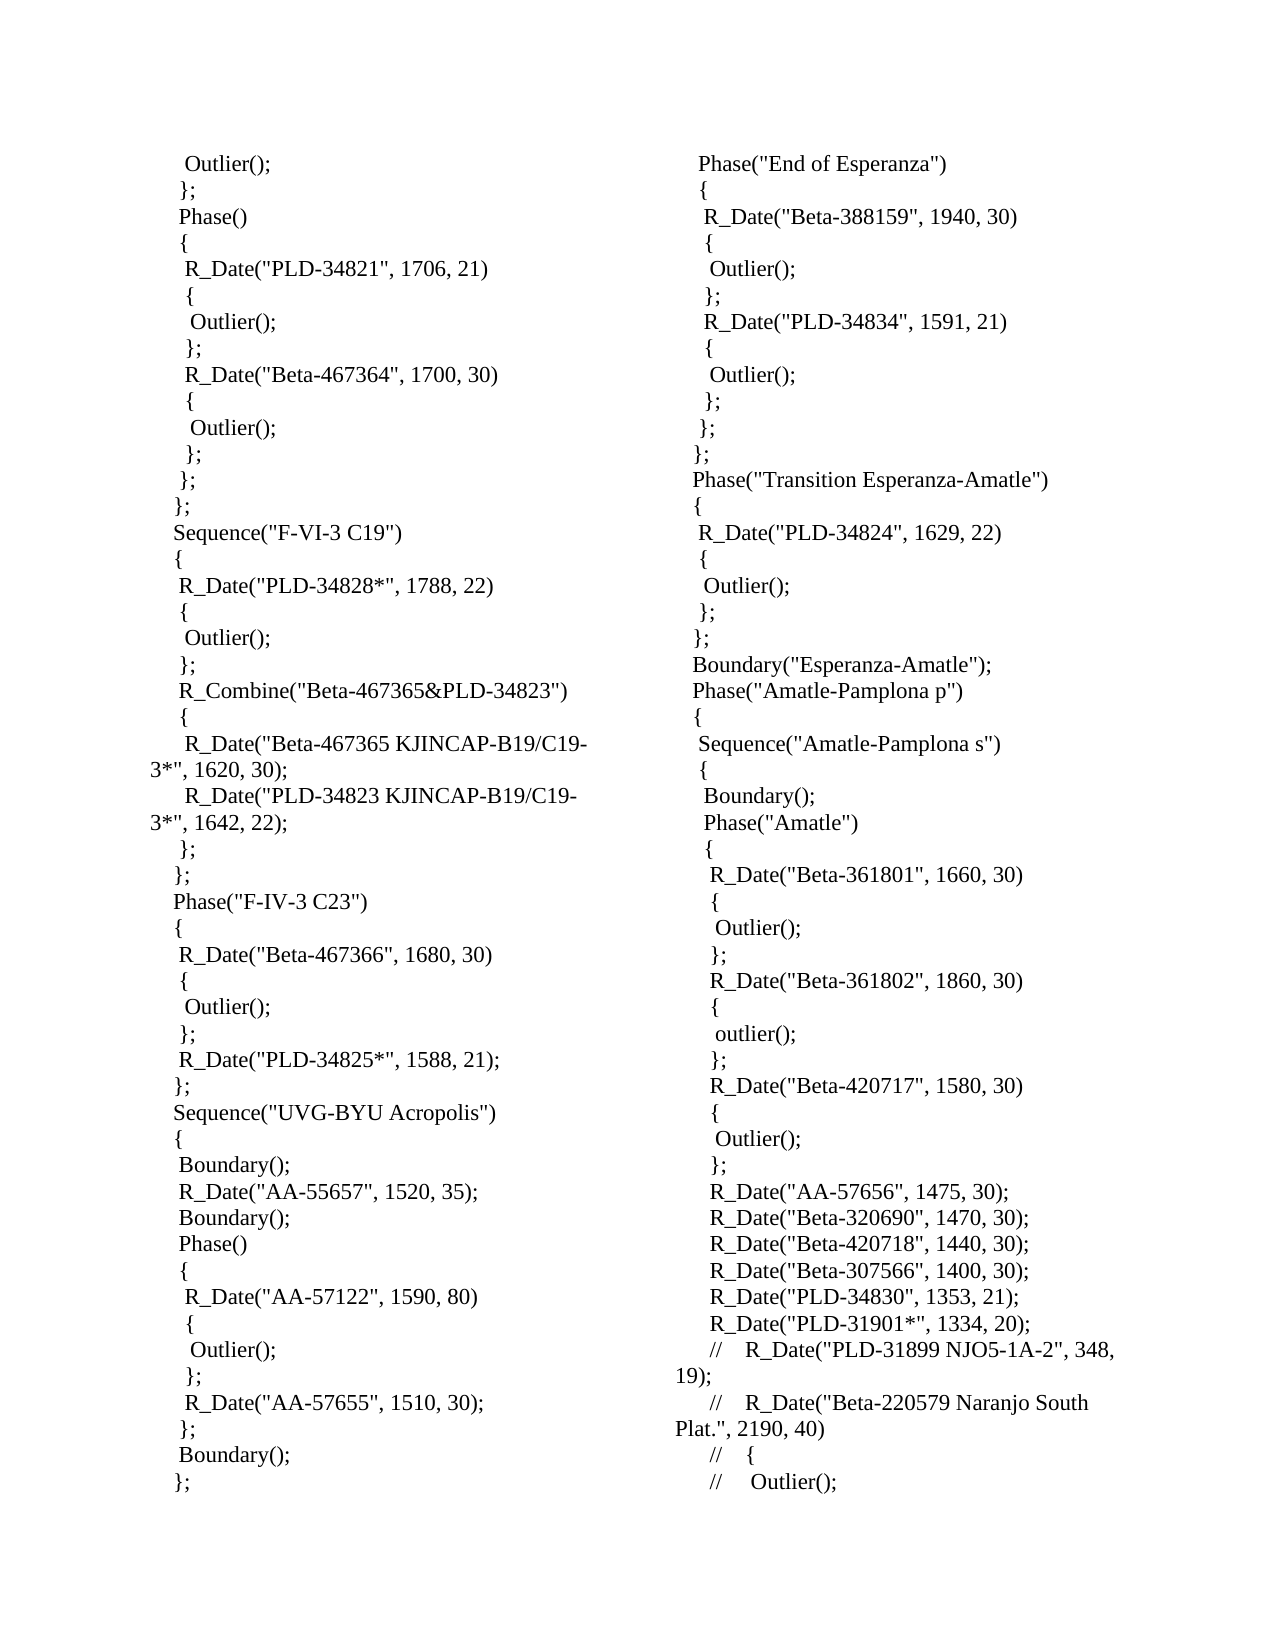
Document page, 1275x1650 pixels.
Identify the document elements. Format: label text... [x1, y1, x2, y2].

text Sequence("UVG-BYU Acropolis") [150, 1099, 600, 1125]
text R_Date("Beta-467365 KJINCAP-B19/C19-3*", 1620, 30); [150, 730, 600, 782]
text { [675, 229, 1125, 255]
text }; [150, 835, 600, 862]
text { [150, 914, 600, 941]
text { [150, 1257, 600, 1283]
text { [675, 835, 1125, 862]
text R_Date("PLD-34828*", 1788, 22) [150, 572, 600, 598]
text R_Date("PLD-34824", 1629, 22) [675, 519, 1125, 545]
text { [150, 282, 600, 308]
text { [150, 387, 600, 413]
text R_Date("PLD-34823 KJINCAP-B19/C19-3*", 1642, 22); [150, 782, 600, 835]
text { [150, 1309, 600, 1336]
text }; [675, 941, 1125, 967]
text }; [675, 282, 1125, 308]
text }; [150, 1468, 600, 1494]
text Phase("Transition Esperanza-Amatle") [675, 466, 1125, 493]
text }; [150, 1020, 600, 1046]
text Outlier(); [675, 914, 1125, 941]
text // Outlier(); [675, 1468, 1125, 1494]
text R_Date("Beta-420717", 1580, 30) [675, 1072, 1125, 1099]
text Sequence("Amatle-Pamplona s") [675, 730, 1125, 756]
text }; [675, 1046, 1125, 1072]
text Boundary(); [150, 1151, 600, 1178]
text { [150, 1125, 600, 1151]
text { [150, 598, 600, 624]
text { [150, 703, 600, 730]
text Phase() [150, 1231, 600, 1257]
text }; [150, 466, 600, 493]
text R_Date("AA-57122", 1590, 80) [150, 1283, 600, 1309]
text R_Date("Beta-388159", 1940, 30) [675, 203, 1125, 229]
text }; [675, 440, 1125, 466]
text { [150, 545, 600, 572]
text }; [675, 1151, 1125, 1178]
text R_Date("Beta-320690", 1470, 30); [675, 1204, 1125, 1231]
text }; [675, 598, 1125, 624]
text { [675, 993, 1125, 1020]
text Boundary(); [150, 1204, 600, 1231]
text R_Date("Beta-467364", 1700, 30) [150, 361, 600, 387]
text R_Date("PLD-34830", 1353, 21); [675, 1283, 1125, 1309]
text Phase() [150, 203, 600, 229]
text }; [150, 176, 600, 203]
text }; [675, 624, 1125, 651]
text Outlier(); [150, 413, 600, 440]
text Boundary(); [150, 1441, 600, 1468]
text Phase("End of Esperanza") [675, 150, 1125, 176]
text { [675, 493, 1125, 519]
text { [675, 1099, 1125, 1125]
text Outlier(); [675, 361, 1125, 387]
text { [675, 176, 1125, 203]
text R_Date("PLD-34821", 1706, 21) [150, 255, 600, 282]
text }; [150, 862, 600, 888]
text R_Date("Beta-307566", 1400, 30); [675, 1257, 1125, 1283]
text }; [150, 1362, 600, 1389]
text { [675, 888, 1125, 914]
text // R_Date("Beta-220579 Naranjo South Plat.", 2190, 40) [675, 1389, 1125, 1441]
text }; [675, 413, 1125, 440]
text R_Date("Beta-420718", 1440, 30); [675, 1231, 1125, 1257]
text }; [150, 1415, 600, 1441]
text Outlier(); [150, 624, 600, 651]
text Outlier(); [150, 308, 600, 334]
text Outlier(); [150, 1336, 600, 1362]
text Boundary(); [675, 782, 1125, 809]
text R_Date("PLD-34825*", 1588, 21); [150, 1046, 600, 1072]
text Sequence("F-VI-3 C19") [150, 519, 600, 545]
text }; [150, 440, 600, 466]
text R_Date("AA-55657", 1520, 35); [150, 1178, 600, 1204]
text R_Date("PLD-31901*", 1334, 20); [675, 1309, 1125, 1336]
text R_Date("Beta-361801", 1660, 30) [675, 862, 1125, 888]
text R_Combine("Beta-467365&PLD-34823") [150, 677, 600, 703]
text { [675, 334, 1125, 361]
text R_Date("PLD-34834", 1591, 21) [675, 308, 1125, 334]
text }; [675, 387, 1125, 413]
text Outlier(); [150, 150, 600, 176]
text R_Date("Beta-467366", 1680, 30) [150, 941, 600, 967]
text }; [150, 651, 600, 677]
text Outlier(); [675, 255, 1125, 282]
text }; [150, 1072, 600, 1099]
text outlier(); [675, 1020, 1125, 1046]
text Outlier(); [675, 1125, 1125, 1151]
text // R_Date("PLD-31899 NJO5-1A-2", 348, 19); [675, 1336, 1125, 1389]
text Outlier(); [150, 993, 600, 1020]
text { [675, 756, 1125, 782]
text }; [150, 334, 600, 361]
text Phase("Amatle") [675, 809, 1125, 835]
text { [150, 967, 600, 993]
text Phase("F-IV-3 C23") [150, 888, 600, 914]
text { [675, 703, 1125, 730]
text R_Date("Beta-361802", 1860, 30) [675, 967, 1125, 993]
text Boundary("Esperanza-Amatle"); [675, 651, 1125, 677]
text R_Date("AA-57655", 1510, 30); [150, 1389, 600, 1415]
text }; [150, 493, 600, 519]
text R_Date("AA-57656", 1475, 30); [675, 1178, 1125, 1204]
text { [150, 229, 600, 255]
text // { [675, 1441, 1125, 1468]
text { [675, 545, 1125, 572]
text Outlier(); [675, 572, 1125, 598]
text Phase("Amatle-Pamplona p") [675, 677, 1125, 703]
